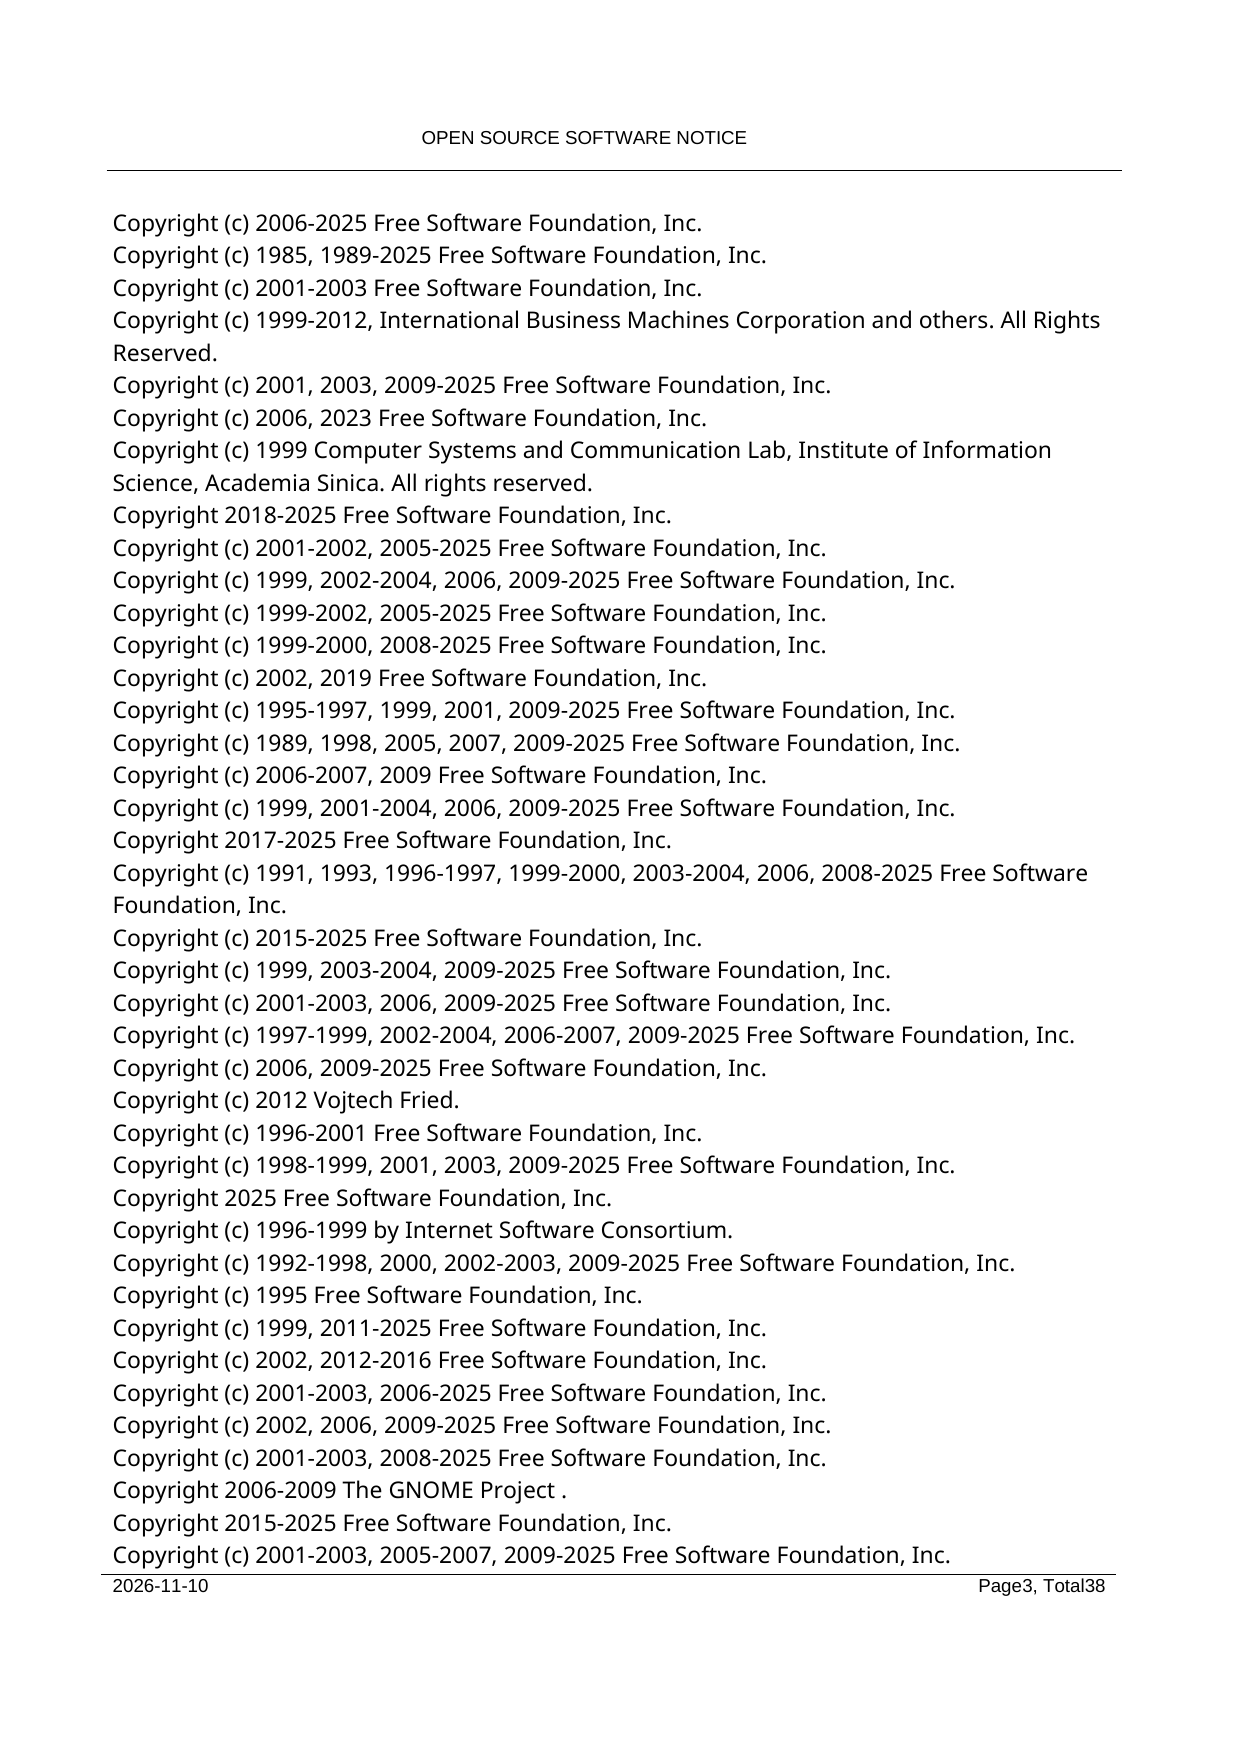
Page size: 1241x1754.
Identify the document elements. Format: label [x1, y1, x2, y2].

text [112, 206, 1128, 1571]
